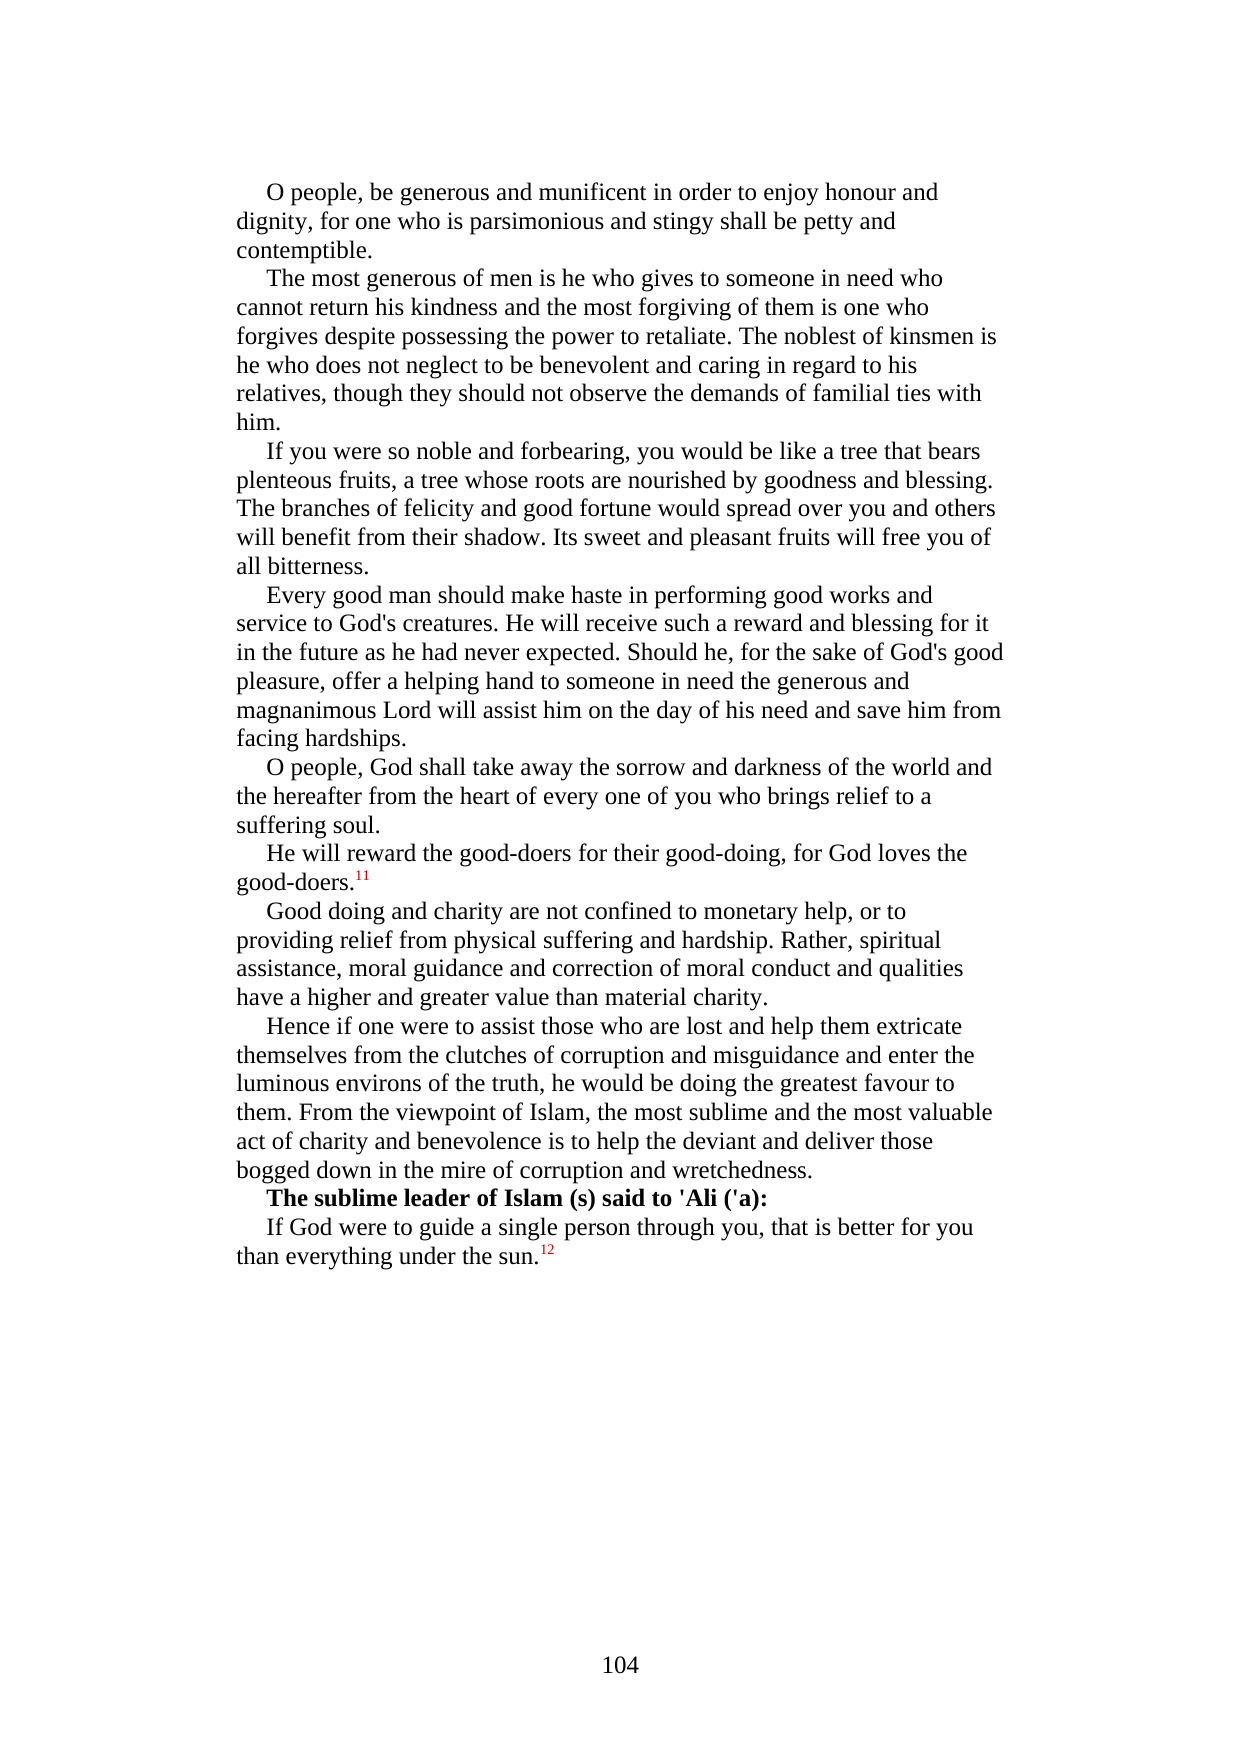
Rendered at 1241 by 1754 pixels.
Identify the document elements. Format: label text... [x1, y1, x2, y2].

text He will reward the good-doers for their good-doing, for God loves the good-doers.11 [236, 838, 1004, 896]
text O people, be generous and munificent in order to enjoy honour and dignity, for one who is parsimonious and stingy shall be petty and contemptible. [236, 177, 1004, 263]
text If God were to guide a single person through you, that is better for you than everything under the sun.12 [236, 1212, 1004, 1270]
text O people, God shall take away the sorrow and darkness of the world and the hereafter from the heart of every one of you who brings relief to a suffering soul. [236, 752, 1004, 838]
text If you were so noble and forbearing, you would be like a tree that bears plenteous fruits, a tree whose roots are nourished by goodness and blessing. The branches of felicity and good fortune would spread over you and others will benefit from their shadow. Its sweet and pleasant fruits will free you of all bitterness. [236, 436, 1004, 580]
text The most generous of men is he who gives to someone in need who cannot return his kindness and the most forgiving of them is one who forgives despite possessing the power to retaliate. The noblest of kinsmen is he who does not neglect to be benevolent and caring in regard to his relatives, though they should not observe the demands of familial ties with him. [236, 263, 1004, 436]
text Every good man should make haste in performing good works and service to God's creatures. He will receive such a reward and blessing for it in the future as he had never expected. Should he, for the sake of God's good pleasure, offer a helping hand to someone in need the generous and magnanimous Lord will assist him on the day of his need and save him from facing hardships. [236, 580, 1004, 752]
text Hence if one were to assist those who are lost and help them extricate themselves from the clutches of corruption and misguidance and enter the luminous environs of the truth, he would be doing the greatest favour to them. From the viewpoint of Islam, the most sublime and the most valuable act of charity and benevolence is to help the deviant and deliver those bogged down in the mire of corruption and wretchedness. [236, 1011, 1004, 1183]
text Good doing and charity are not confined to monetary help, or to providing relief from physical suffering and hardship. Rather, spiritual assistance, moral guidance and correction of moral conduct and qualities have a higher and greater value than material charity. [236, 896, 1004, 1011]
text The sublime leader of Islam (s) said to 'Ali ('a): [236, 1183, 1004, 1212]
